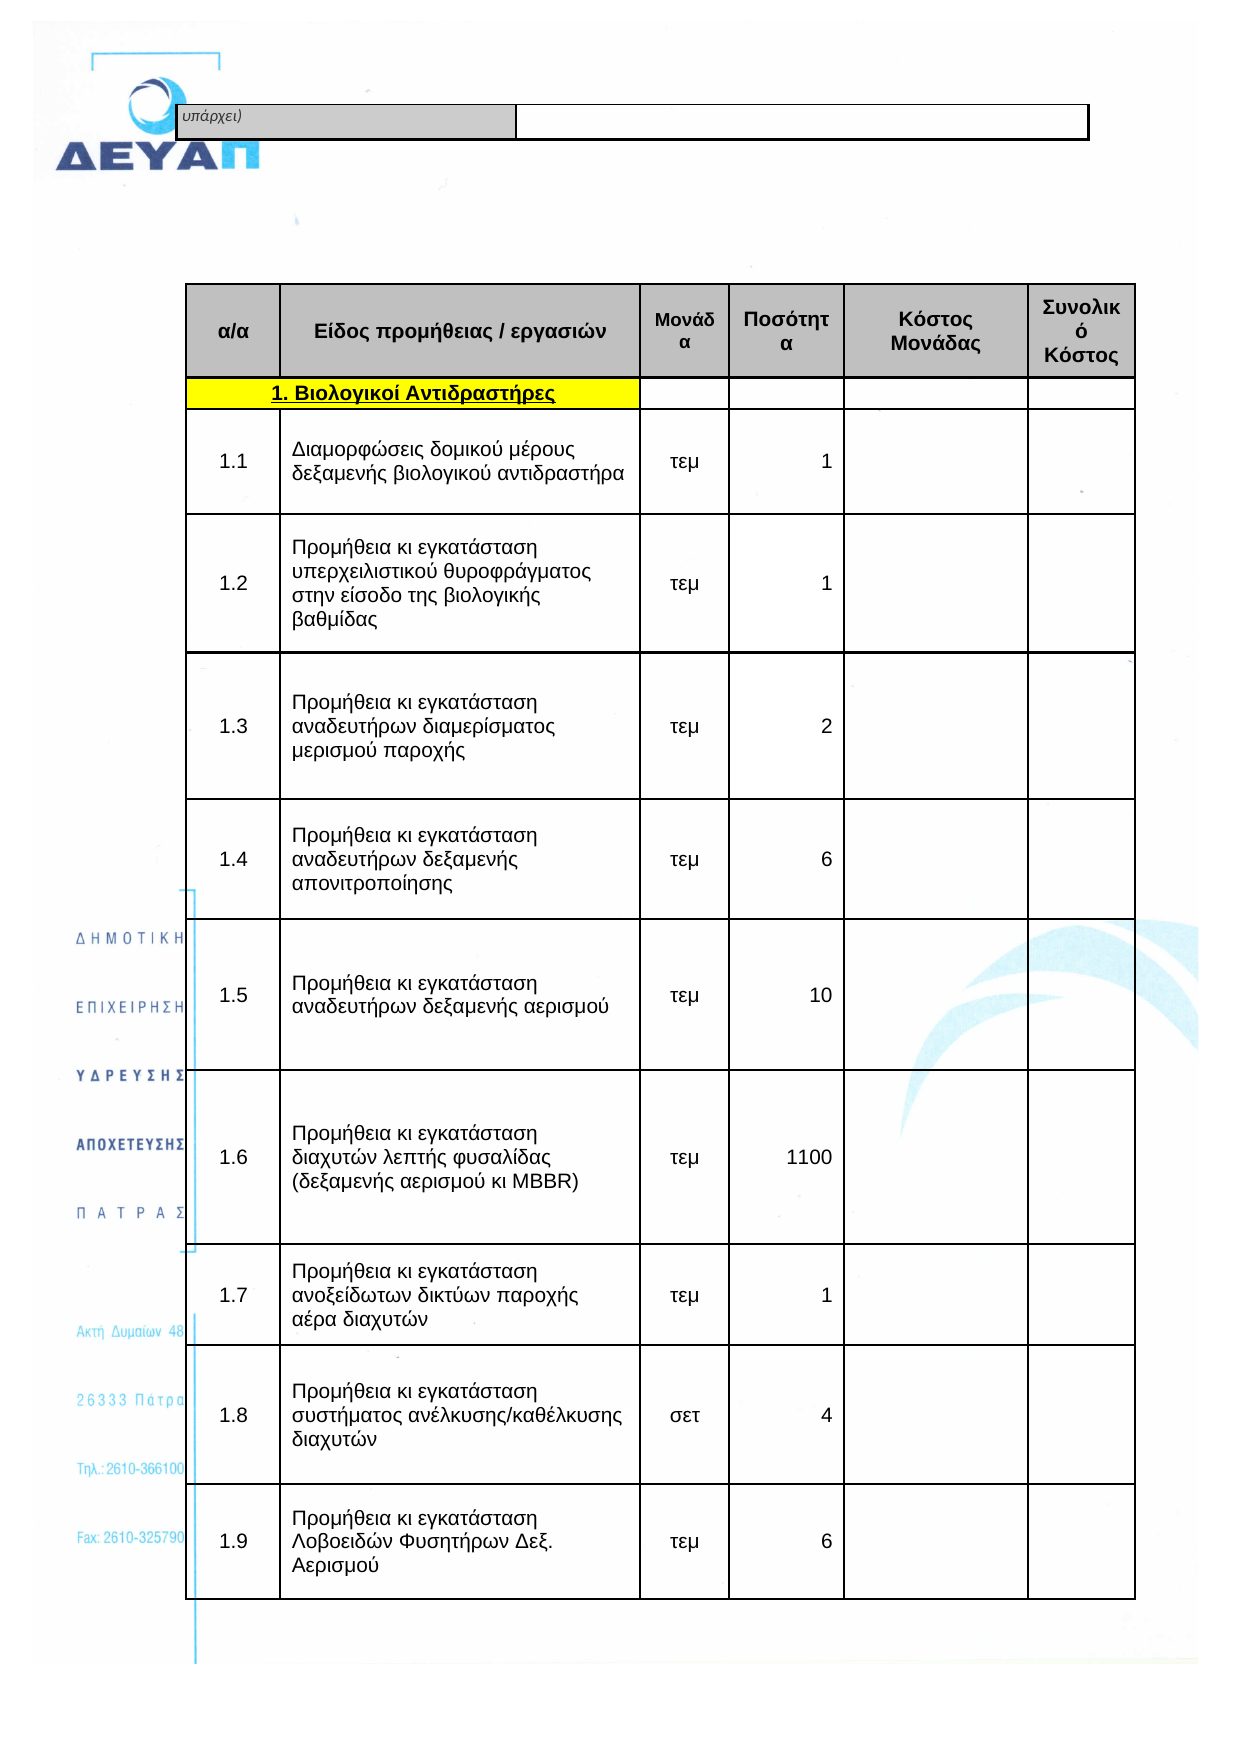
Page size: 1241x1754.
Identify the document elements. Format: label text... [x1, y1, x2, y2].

table_header Συνολικό Κόστος [1029, 285, 1134, 376]
table_cell τεμ [641, 410, 728, 513]
table_cell [517, 105, 1087, 138]
table_cell 1.4 [187, 800, 279, 918]
table_cell τεμ [641, 1071, 728, 1243]
table_cell [730, 379, 843, 408]
table_cell 1 [730, 410, 843, 513]
table_cell Προμήθεια κι εγκατάσταση διαχυτών λεπτής φυσαλίδας (δεξαμενής αερισμού κι MBBR) [281, 1071, 639, 1243]
table_cell Προμήθεια κι εγκατάσταση συστήματος ανέλκυσης/καθέλκυσης διαχυτών [281, 1346, 639, 1483]
table_cell [1029, 515, 1134, 651]
table_cell [845, 410, 1027, 513]
table_cell Προμήθεια κι εγκατάσταση αναδευτήρων δεξαμενής αερισμού [281, 920, 639, 1069]
table_cell Προμήθεια κι εγκατάσταση αναδευτήρων διαμερίσματος μερισμού παροχής [281, 654, 639, 798]
table_cell [1029, 654, 1134, 798]
table_cell [1029, 800, 1134, 918]
table_cell [845, 379, 1027, 408]
table_cell 1.3 [187, 654, 279, 798]
table_cell 1.9 [187, 1485, 279, 1598]
table_cell [641, 379, 728, 408]
table_cell [845, 1485, 1027, 1598]
table_header Κόστος Μονάδας [845, 285, 1027, 376]
table_cell σετ [641, 1346, 728, 1483]
table_cell [845, 654, 1027, 798]
table_cell [1029, 410, 1134, 513]
table_cell 1.7 [187, 1245, 279, 1344]
picture [32, 21, 1199, 1664]
table_cell [1029, 920, 1134, 1069]
table_cell τεμ [641, 1245, 728, 1344]
table_cell 1100 [730, 1071, 843, 1243]
table_cell Προμήθεια κι εγκατάσταση Λοβοειδών Φυσητήρων Δεξ. Αερισμού [281, 1485, 639, 1598]
table_cell 6 [730, 800, 843, 918]
table_cell 2 [730, 654, 843, 798]
table_cell 1.5 [187, 920, 279, 1069]
table_cell Προμήθεια κι εγκατάσταση υπερχειλιστικού θυροφράγματος στην είσοδο της βιολογικής βαθμίδας [281, 515, 639, 651]
table_cell [845, 1346, 1027, 1483]
table_cell [845, 920, 1027, 1069]
table_header Ποσότητα [730, 285, 843, 376]
table_cell [845, 1071, 1027, 1243]
table_cell τεμ [641, 1485, 728, 1598]
table_cell 1.8 [187, 1346, 279, 1483]
table_cell [1029, 1071, 1134, 1243]
table_cell [1029, 1485, 1134, 1598]
table_cell [845, 800, 1027, 918]
table_cell 1.6 [187, 1071, 279, 1243]
table_header α/α [187, 285, 279, 376]
table_cell τεμ [641, 515, 728, 651]
table_cell τεμ [641, 920, 728, 1069]
table_cell Διαμορφώσεις δομικού μέρους δεξαμενής βιολογικού αντιδραστήρα [281, 410, 639, 513]
table_cell 1. Βιολογικοί Αντιδραστήρες [187, 379, 639, 408]
table_cell 10 [730, 920, 843, 1069]
table_cell 1 [730, 1245, 843, 1344]
table_cell Προμήθεια κι εγκατάσταση ανοξείδωτων δικτύων παροχής αέρα διαχυτών [281, 1245, 639, 1344]
table_cell [1029, 1245, 1134, 1344]
table_cell τεμ [641, 800, 728, 918]
table_header Είδος προμήθειας / εργασιών [281, 285, 639, 376]
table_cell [178, 105, 515, 138]
table_cell [845, 1245, 1027, 1344]
table_cell 4 [730, 1346, 843, 1483]
table_cell 6 [730, 1485, 843, 1598]
table_cell 1.2 [187, 515, 279, 651]
table_cell [1029, 1346, 1134, 1483]
table_cell [845, 515, 1027, 651]
table_cell 1 [730, 515, 843, 651]
table_cell 1.1 [187, 410, 279, 513]
table_header Μονάδα [641, 285, 728, 376]
table_cell Προμήθεια κι εγκατάσταση αναδευτήρων δεξαμενής απονιτροποίησης [281, 800, 639, 918]
table_cell [1029, 379, 1134, 408]
table_cell τεμ [641, 654, 728, 798]
